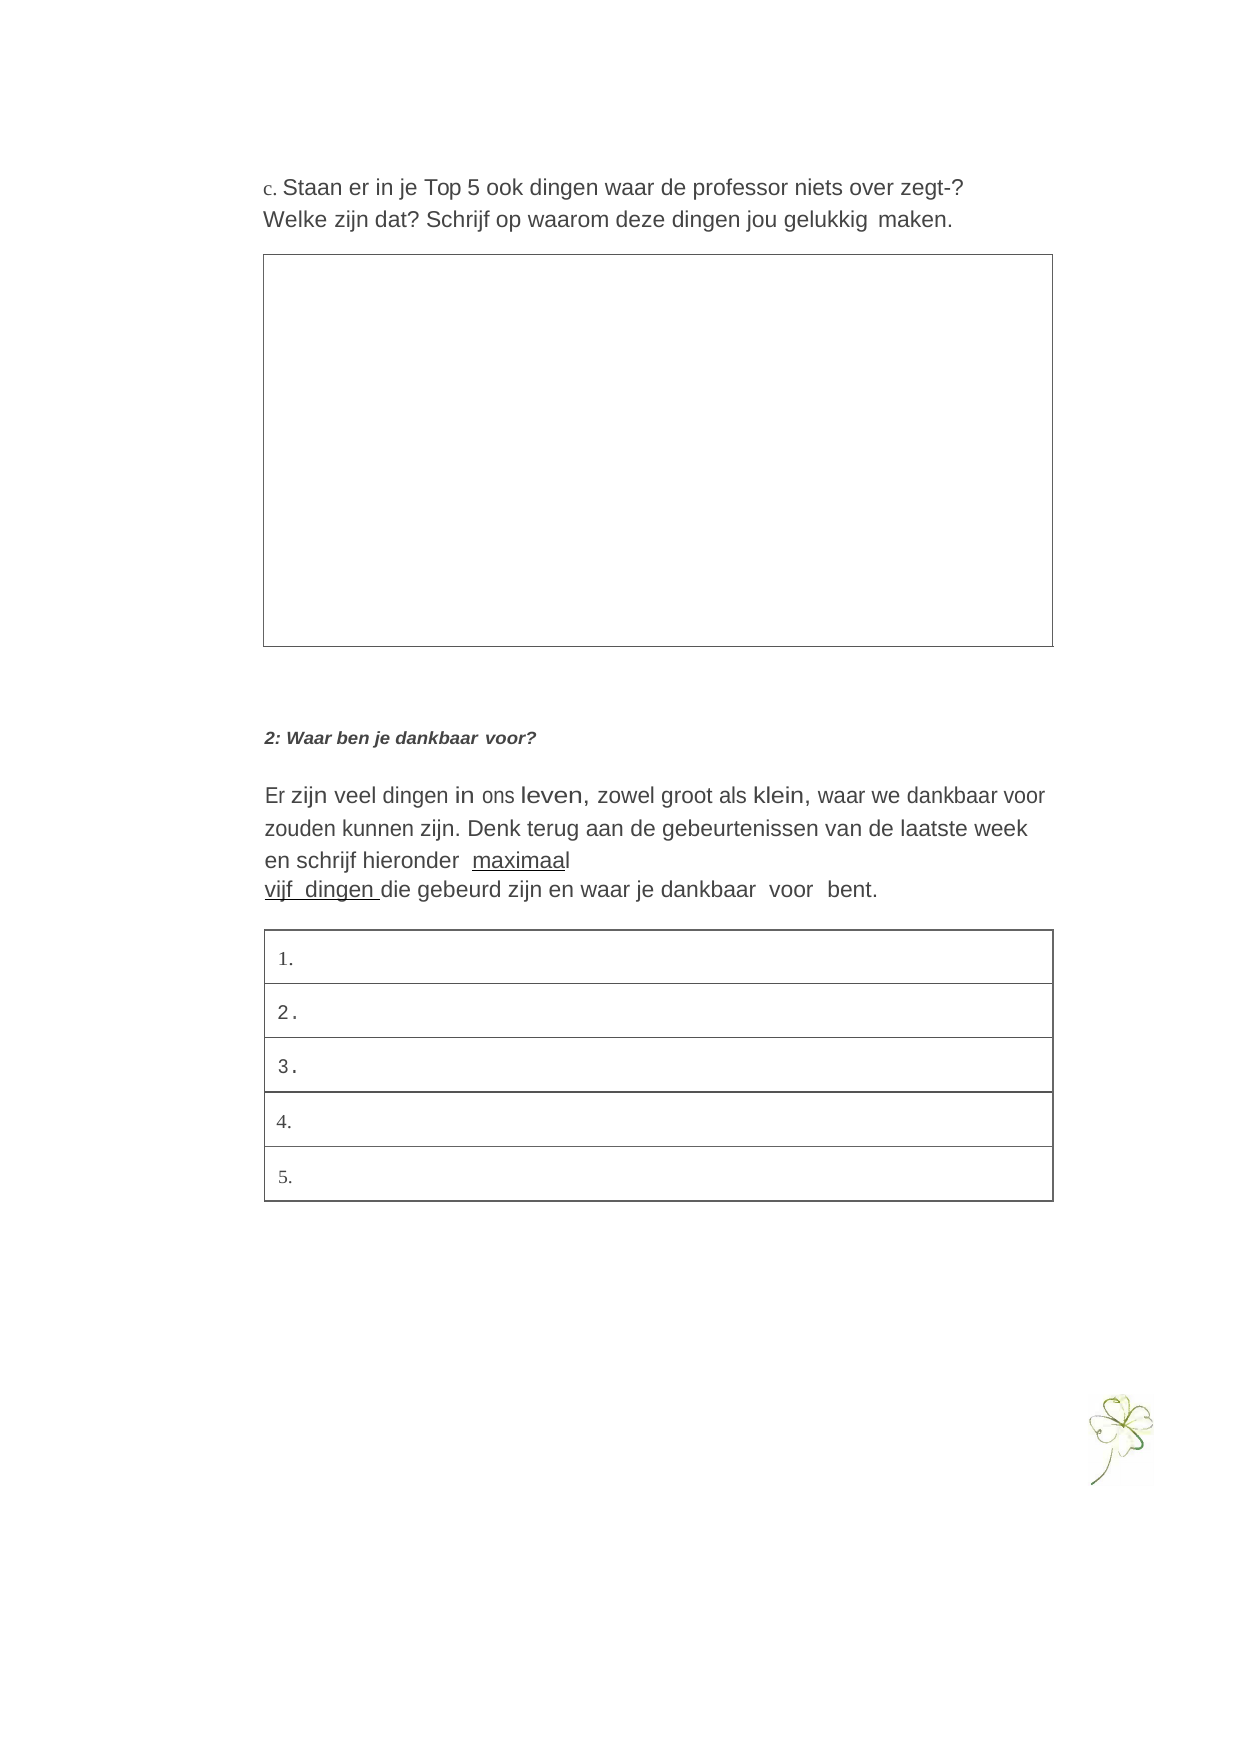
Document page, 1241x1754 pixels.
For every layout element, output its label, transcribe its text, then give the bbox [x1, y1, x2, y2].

table_cell 5. [265, 1147, 1052, 1200]
table_cell 3. [265, 1038, 1052, 1091]
text 2: Waar ben je dankbaar voor? [264, 728, 1023, 748]
table_cell 2. [265, 984, 1052, 1037]
table_cell 4. [265, 1093, 1052, 1146]
text c. Staan er in je Top 5 ook dingen waar de professor niets over zegt-? Welke zijn dat? Schrijf op waarom deze dingen jou gelukkig maken. [263, 174, 1023, 233]
text Er zijn veel dingen in ons leven, zowel groot als klein, waar we dankbaar voor zouden kunnen zijn. Denk terug aan de gebeurtenissen van de laatste week en schrijf hieronder maximaal [264, 782, 1051, 874]
text vijf dingen die gebeurd zijn en waar je dankbaar voor bent. [264, 881, 1023, 902]
table_header 1. [265, 931, 1052, 982]
picture [1087, 1394, 1154, 1486]
